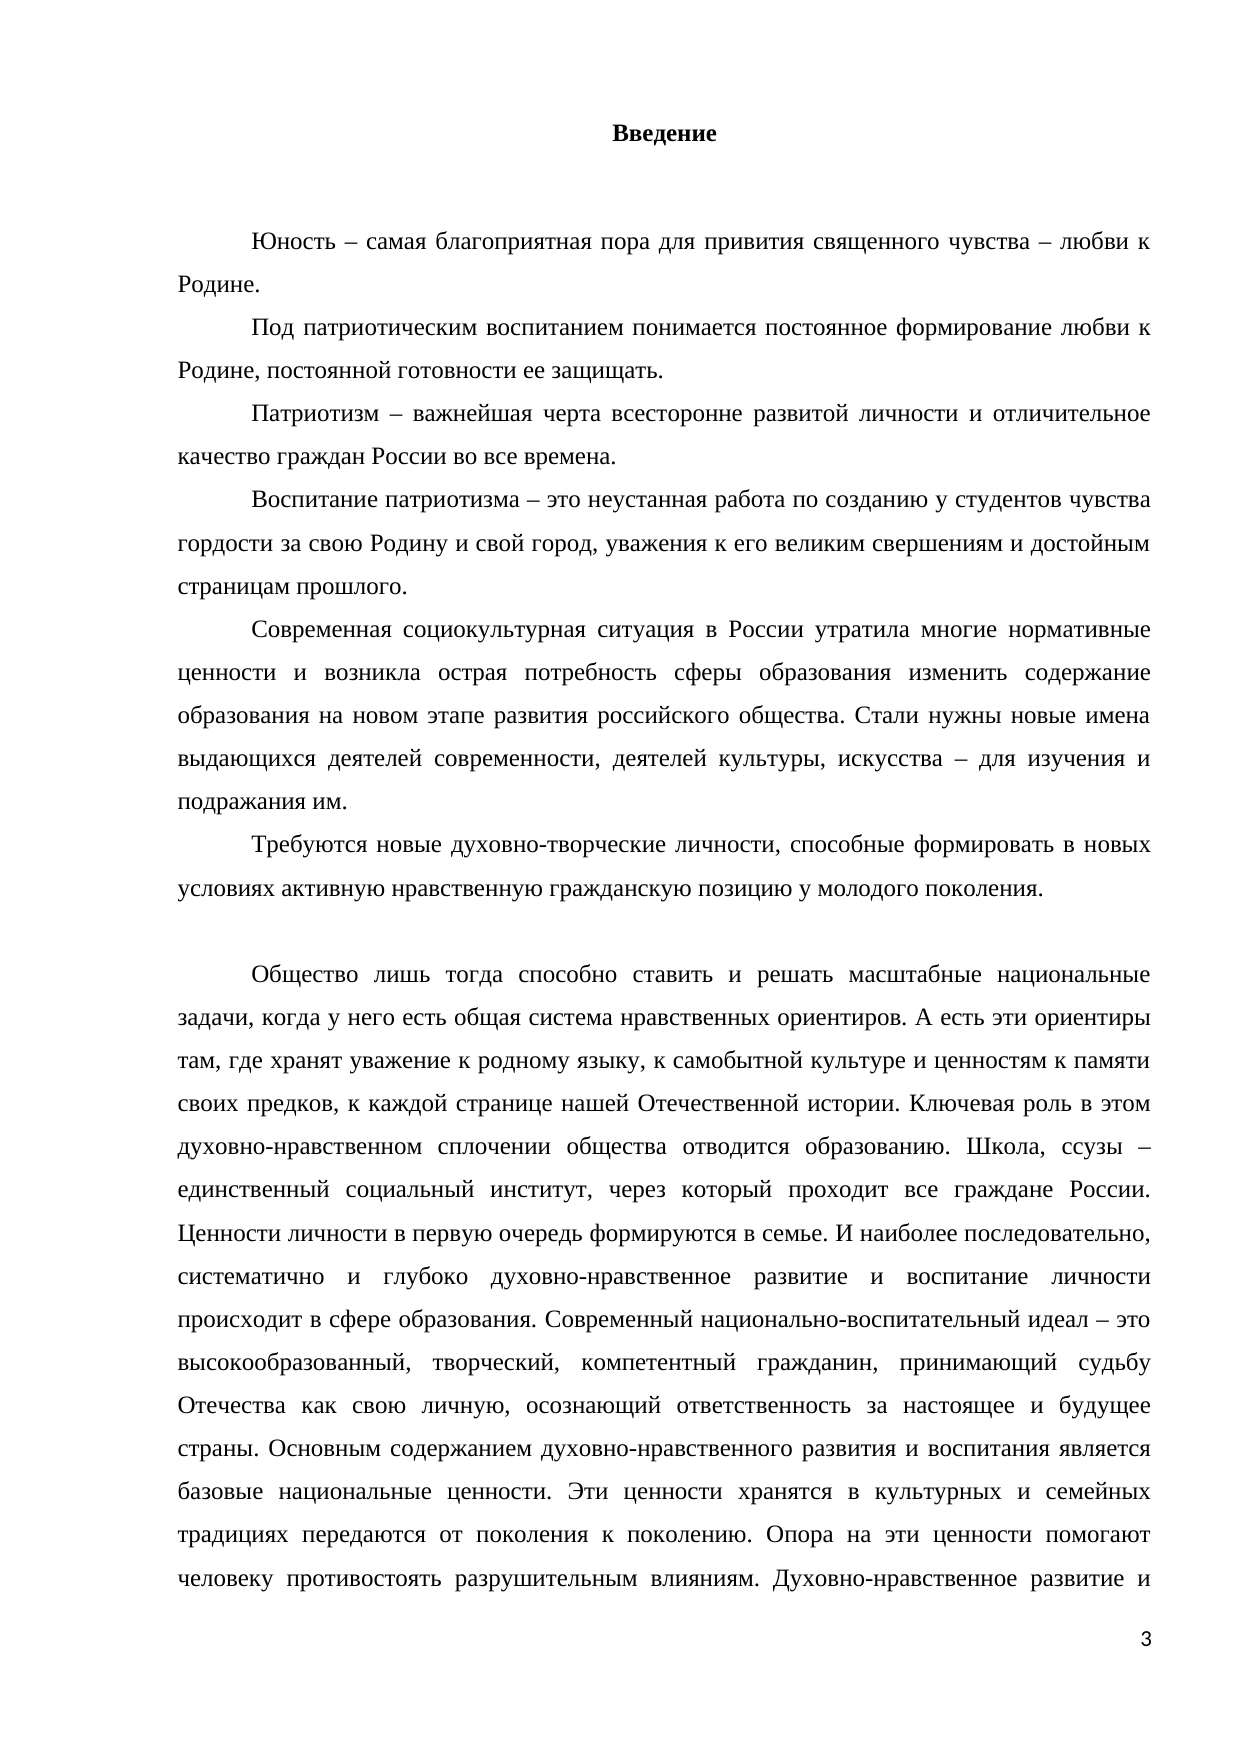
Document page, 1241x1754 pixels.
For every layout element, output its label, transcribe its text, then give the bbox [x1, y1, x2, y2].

text Юность – самая благоприятная пора для привития священного чувства – любви к Родине. [177, 226, 1152, 298]
text Патриотизм – важнейшая черта всесторонне развитой личности и отличительное качество граждан России во все времена. [177, 398, 1152, 470]
text Введение [177, 118, 1152, 147]
text Современная социокультурная ситуация в России утратила многие нормативные ценности и возникла острая потребность сферы образования изменить содержание образования на новом этапе развития российского общества. Стали нужны новые имена выдающихся деятелей современности, деятелей культуры, искусства – для изучения и подражания им. [177, 614, 1152, 815]
text Под патриотическим воспитанием понимается постоянное формирование любви к Родине, постоянной готовности ее защищать. [177, 312, 1152, 384]
text Требуются новые духовно-творческие личности, способные формировать в новых условиях активную нравственную гражданскую позицию у молодого поколения. [177, 829, 1152, 901]
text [177, 959, 1152, 1591]
text Воспитание патриотизма – это неустанная работа по созданию у студентов чувства гордости за свою Родину и свой город, уважения к его великим свершениям и достойным страницам прошлого. [177, 484, 1152, 599]
